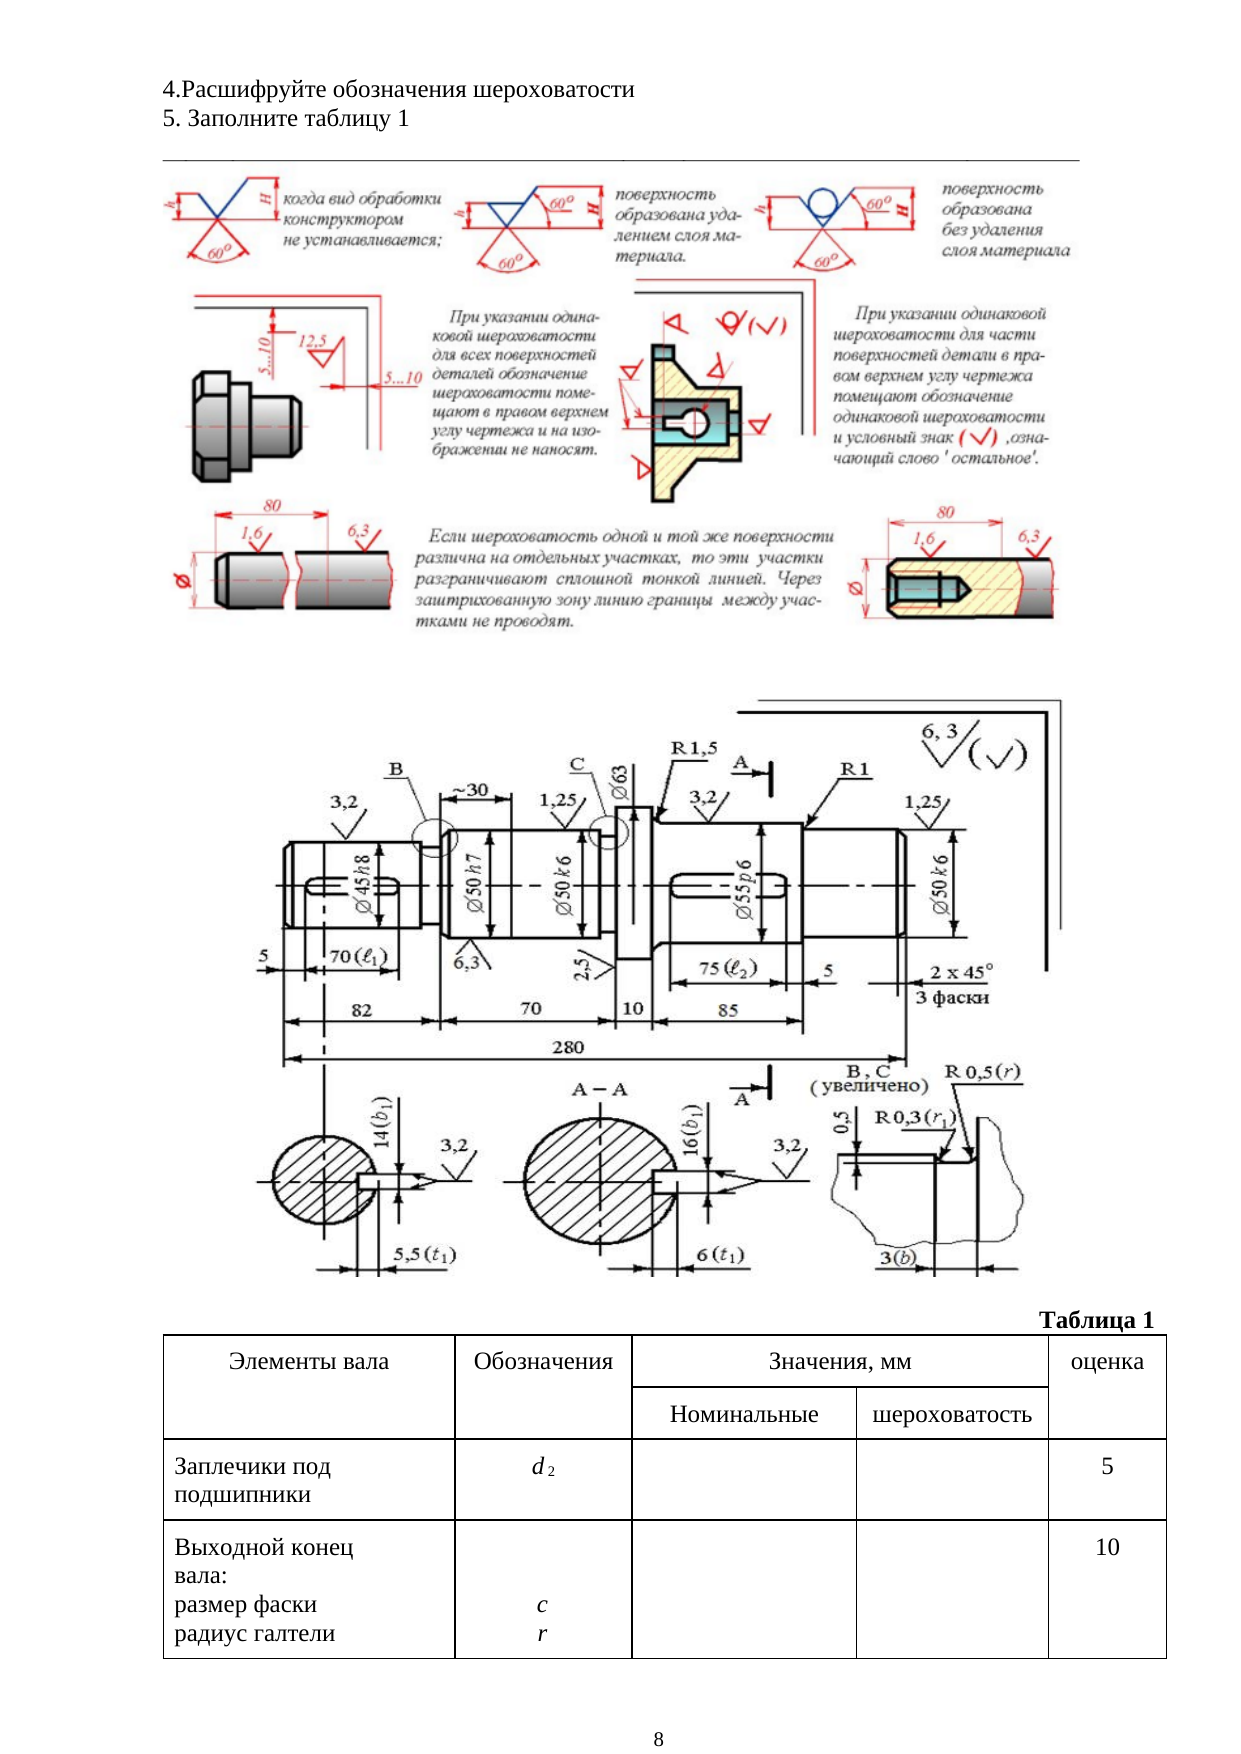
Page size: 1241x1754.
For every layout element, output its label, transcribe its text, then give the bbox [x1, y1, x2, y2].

table_header Элементы вала [164, 1336, 454, 1438]
table_cell [633, 1440, 856, 1519]
table_cell d 2 [456, 1440, 631, 1519]
picture [252, 697, 1065, 1277]
picture [162, 160, 1080, 641]
text Таблица 1 [162, 1305, 1154, 1334]
table_cell шероховатость [857, 1388, 1048, 1438]
table_cell [857, 1440, 1048, 1519]
table_cell 10 [1049, 1521, 1166, 1658]
table_header оценка [1049, 1336, 1166, 1438]
table_cell 5 [1049, 1440, 1166, 1519]
table_cell [857, 1521, 1048, 1658]
table_header Значения, мм [633, 1336, 1048, 1386]
table_cell Номинальные [633, 1388, 856, 1438]
table_header Обозначения [456, 1336, 631, 1438]
text 5. Заполните таблицу 1 [162, 103, 1154, 131]
text 4.Расшифруйте обозначения шероховатости [162, 74, 1154, 103]
table_cell c r [456, 1521, 631, 1658]
table_cell Заплечики под подшипники [164, 1440, 454, 1519]
table_cell Выходной конец вала: размер фаски радиус галтели [164, 1521, 454, 1658]
table_cell [633, 1521, 856, 1658]
